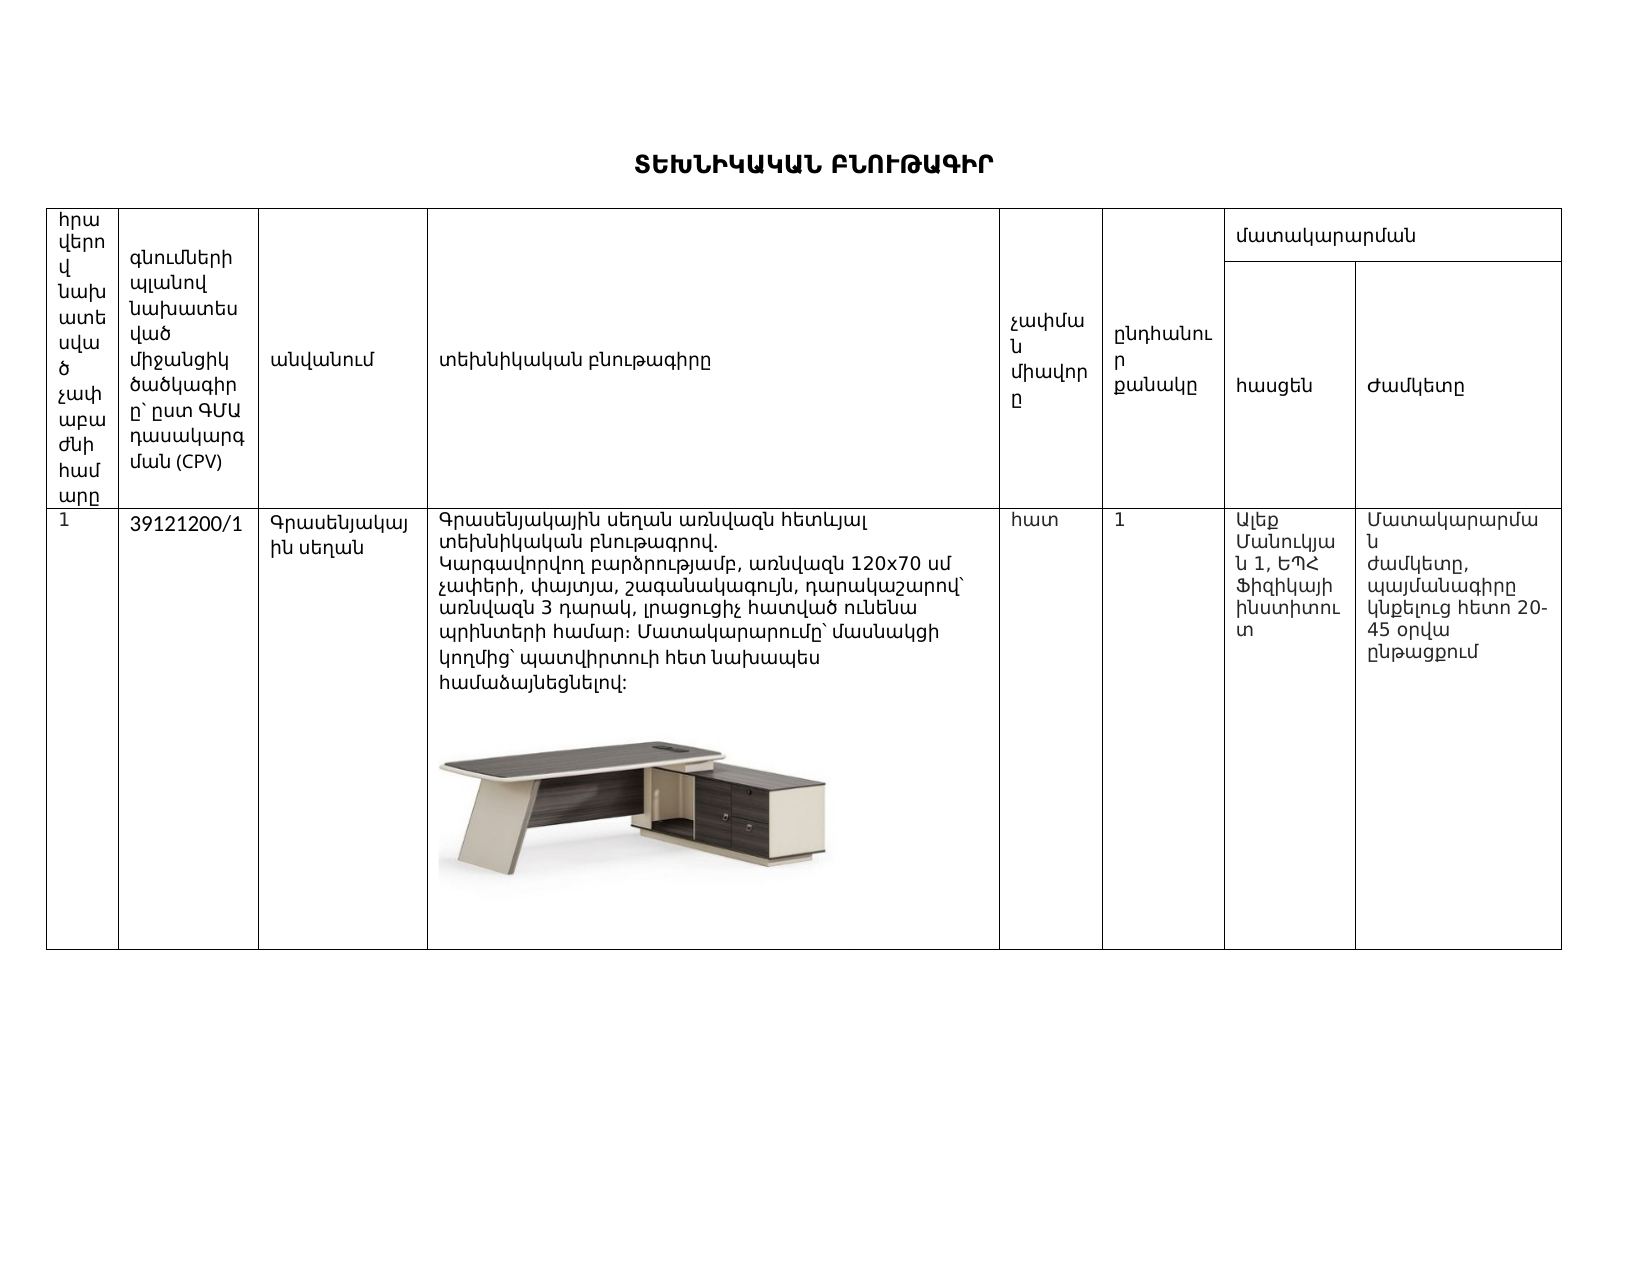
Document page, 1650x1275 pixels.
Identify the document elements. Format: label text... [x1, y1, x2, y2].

table_cell Ժամկետը [1356, 262, 1561, 508]
table_cell 1 [1103, 509, 1224, 949]
text ՏԵԽՆԻԿԱԿԱՆ ԲՆՈՒԹԱԳԻՐ [165, 150, 1462, 179]
table_cell հասցեն [1225, 262, 1355, 508]
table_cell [1356, 509, 1561, 949]
table_header տեխնիկական բնութագիրը [428, 209, 999, 508]
table_header ընդհանուր քանակը [1103, 209, 1224, 508]
table_header չափման միավորը [1000, 209, 1102, 508]
table_header հրավերով նախատեսված չափաբաժնի համարը [47, 209, 118, 508]
table_cell Գրասենյակային սեղան [259, 509, 427, 949]
picture [438, 695, 858, 949]
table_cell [1225, 509, 1355, 949]
table_header գնումների պլանով նախատեսված միջանցիկ ծածկագիրը` ըստ ԳՄԱ դասակարգման (CPV) [119, 209, 258, 508]
table_header մատակարարման [1225, 209, 1561, 261]
table_cell հատ [1000, 509, 1102, 949]
table_header անվանում [259, 209, 427, 508]
table_cell 1 [47, 509, 118, 949]
table_cell 39121200/1 [119, 509, 258, 949]
